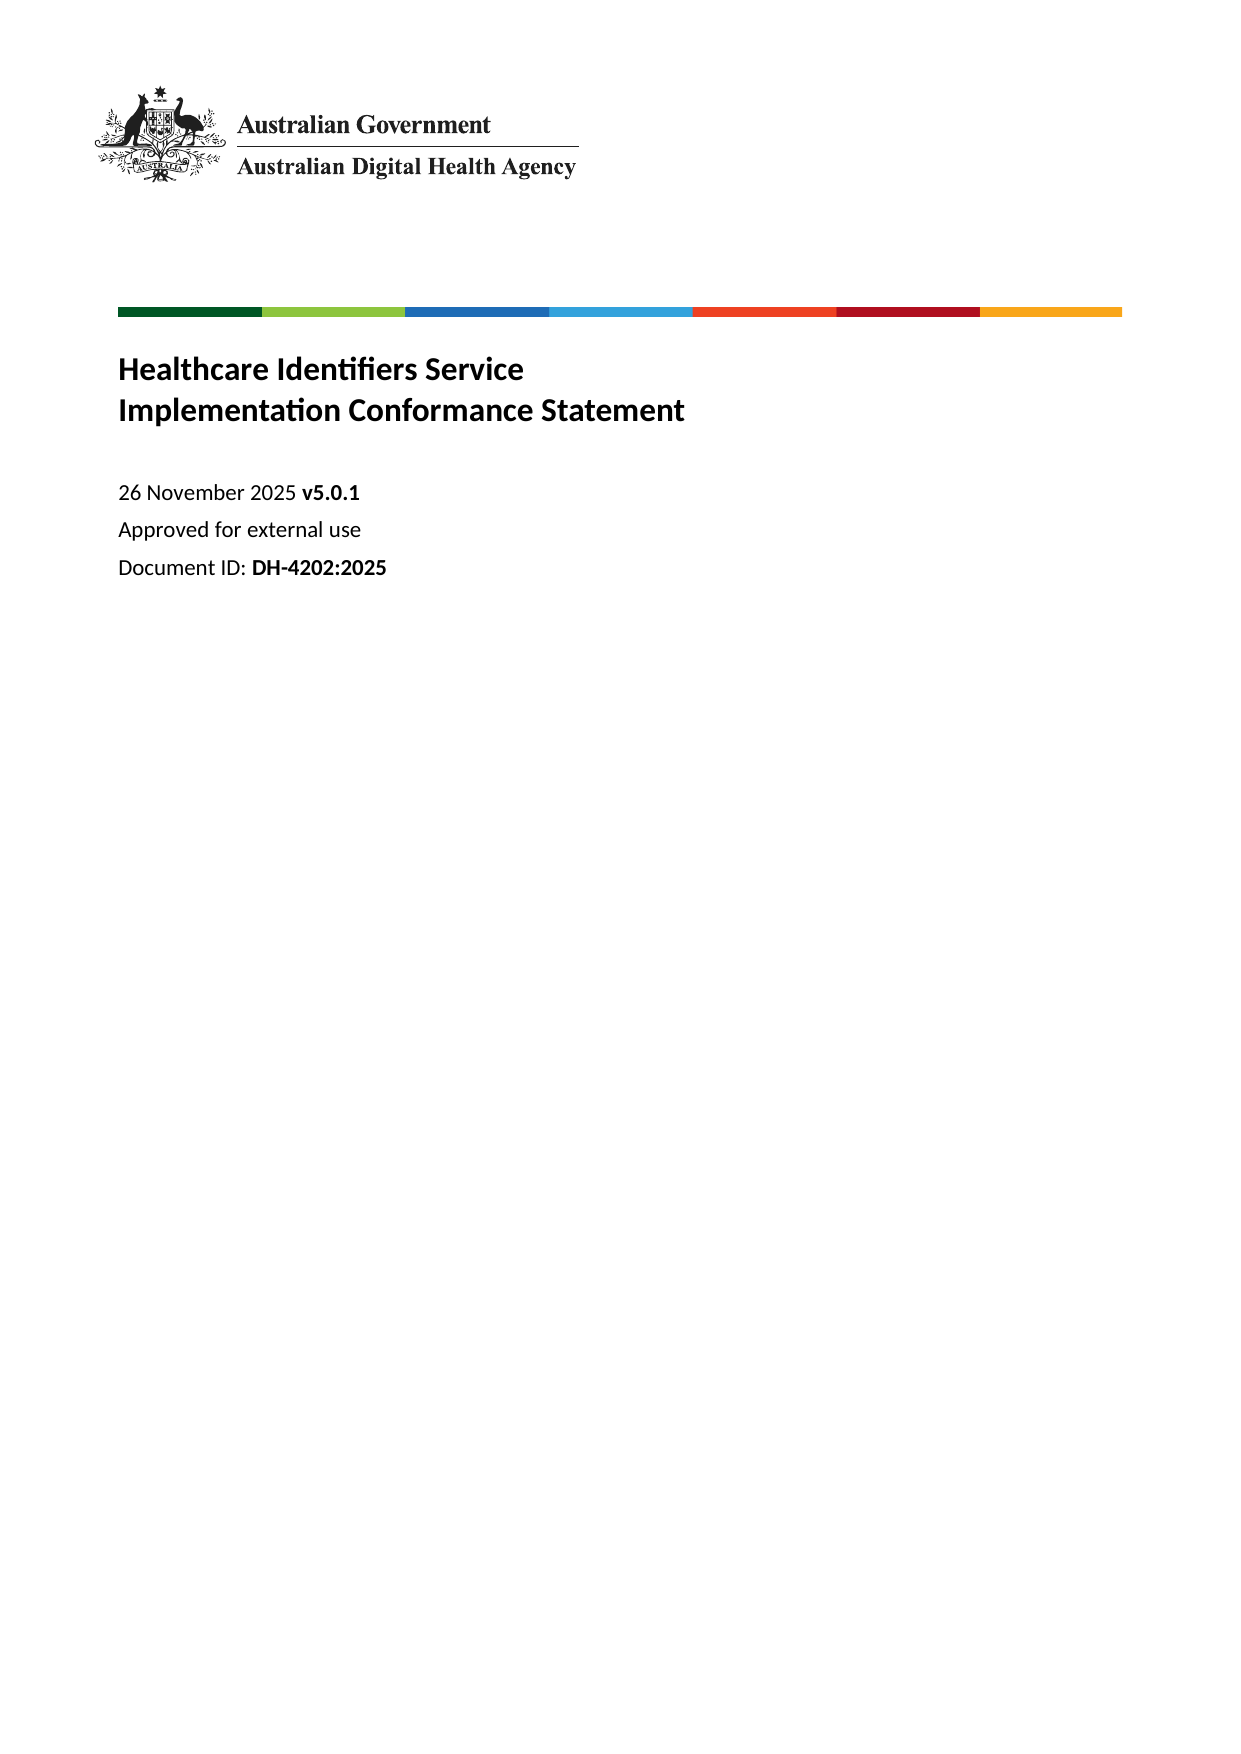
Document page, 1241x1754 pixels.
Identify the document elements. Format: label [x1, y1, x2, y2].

picture [118, 307, 1123, 317]
